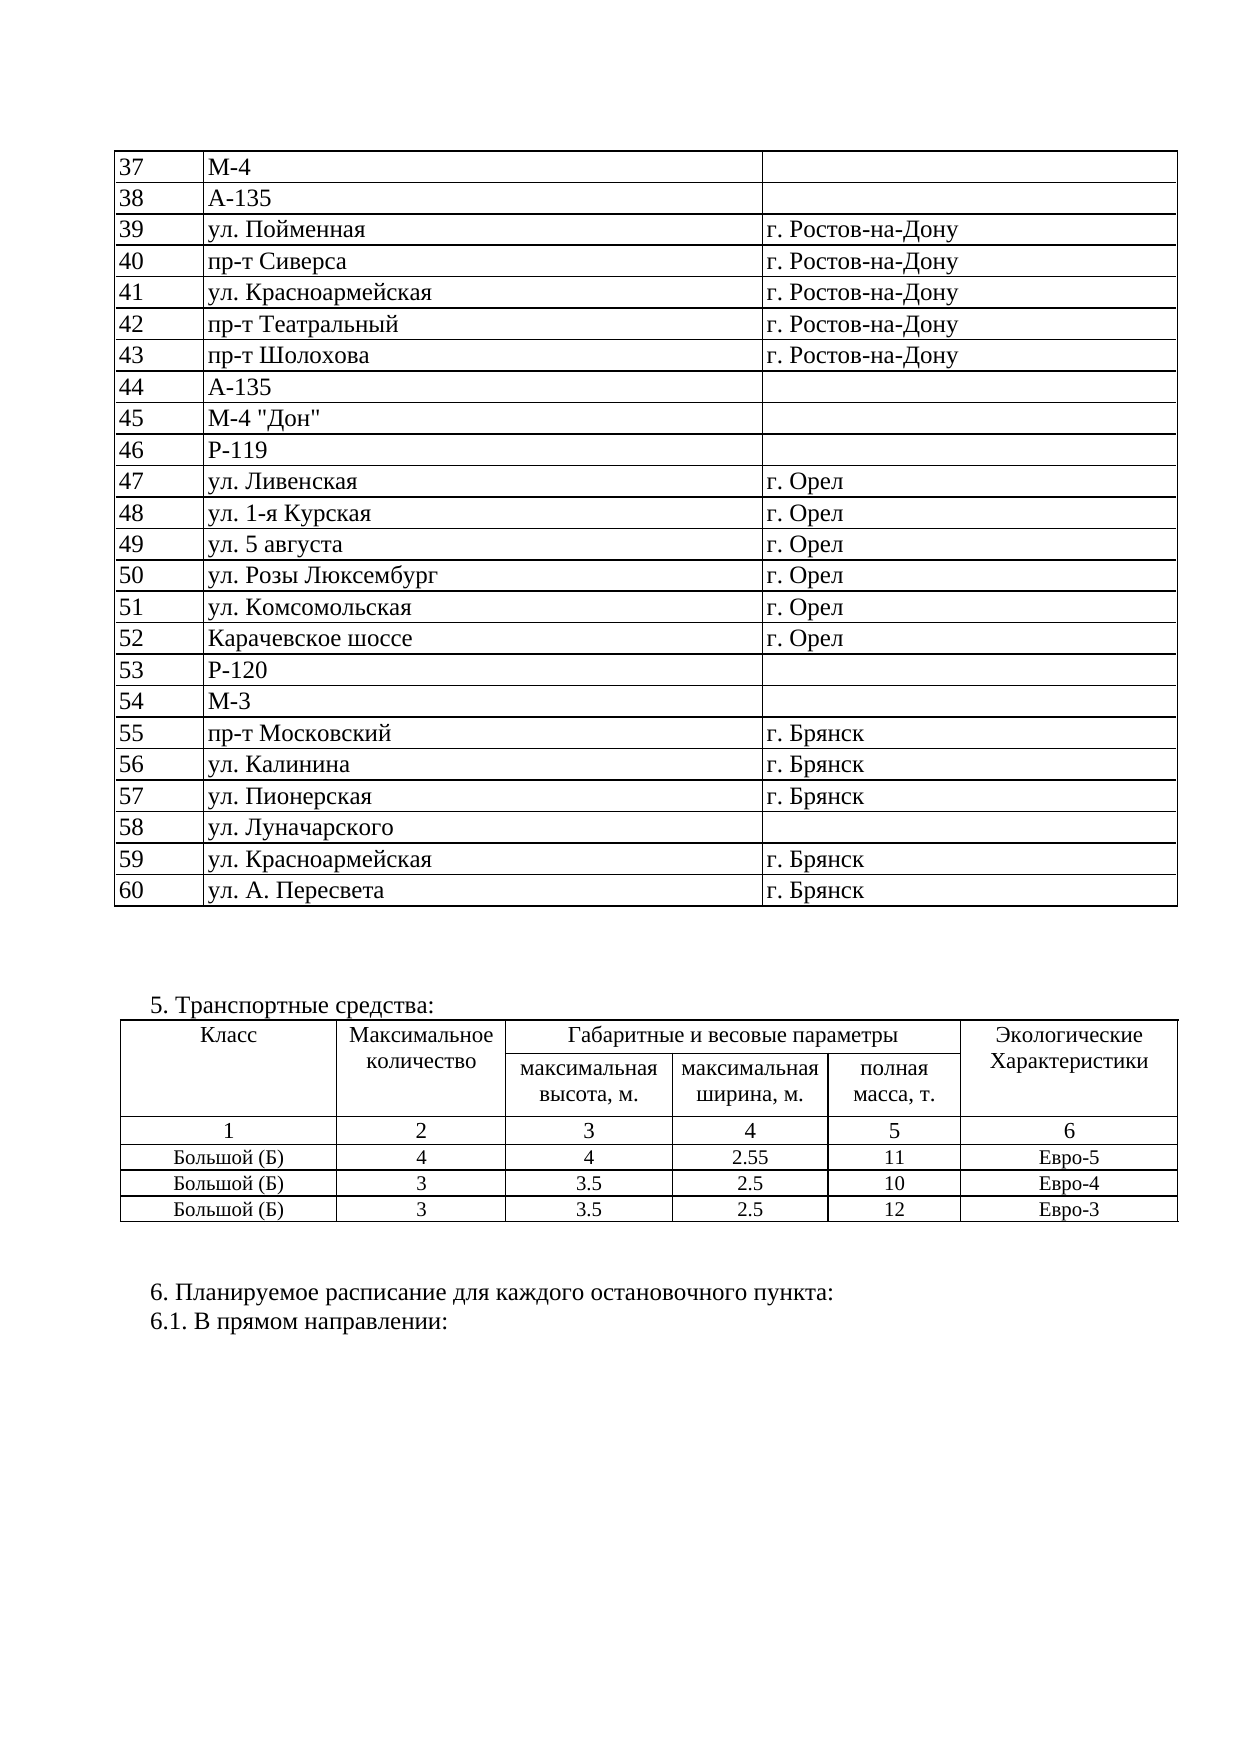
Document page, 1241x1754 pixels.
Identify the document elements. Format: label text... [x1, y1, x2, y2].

table_cell 40 [115, 245, 203, 276]
table_cell 38 [115, 183, 203, 213]
table_cell г. Брянск [763, 874, 1177, 905]
table_cell 10 [829, 1171, 960, 1195]
table_cell [763, 181, 1177, 213]
table_cell 58 [115, 812, 203, 842]
table_header Класс [121, 1021, 336, 1116]
table_cell Большой (Б) [121, 1145, 336, 1169]
table_cell 48 [115, 497, 203, 527]
table_cell М-4 "Дон" [204, 403, 762, 433]
table_cell г. Орел [763, 622, 1177, 653]
table_cell А-135 [204, 372, 762, 402]
table_cell [763, 653, 1177, 685]
table_cell 56 [115, 749, 203, 779]
table_cell 5 [829, 1117, 960, 1144]
table_cell М-4 [204, 152, 762, 181]
table_cell ул. Комсомольская [204, 592, 762, 622]
table_cell 4 [673, 1117, 827, 1144]
table_cell 47 [115, 466, 203, 496]
table_cell 41 [115, 277, 203, 307]
table_cell ул. Красноармейская [204, 844, 762, 873]
table_cell 3 [337, 1197, 505, 1221]
table_cell 4 [337, 1145, 505, 1169]
text 6. Планируемое расписание для каждого остановочного пункта: [150, 1277, 1090, 1306]
table_cell 3 [337, 1171, 505, 1195]
table_cell ул. Луначарского [204, 812, 762, 842]
table_cell 4 [506, 1145, 672, 1169]
table_cell Евро-5 [961, 1145, 1177, 1169]
table_cell г. Орел [763, 528, 1177, 559]
table_cell 42 [115, 308, 203, 339]
table_cell г. Брянск [763, 779, 1177, 811]
table_cell полная масса, т. [829, 1054, 960, 1116]
table_cell Евро-3 [961, 1197, 1177, 1221]
table_cell Большой (Б) [121, 1171, 336, 1195]
table_cell Карачевское шоссе [204, 623, 762, 653]
table_cell Евро-4 [961, 1171, 1177, 1195]
table_cell 54 [115, 686, 203, 716]
table_cell 2 [337, 1117, 505, 1144]
table_cell г. Ростов-на-Дону [763, 276, 1177, 307]
table_cell [763, 152, 1177, 181]
table_cell ул. Пионерская [204, 781, 762, 811]
table_cell г. Ростов-на-Дону [763, 307, 1177, 339]
table_cell ул. 5 августа [204, 529, 762, 559]
table_cell 3.5 [506, 1171, 672, 1195]
table_cell 1 [121, 1117, 336, 1144]
text 5. Транспортные средства: [150, 990, 1090, 1019]
table_cell г. Брянск [763, 842, 1177, 873]
table_cell 50 [115, 560, 203, 590]
table_header Габаритные и весовые параметры [506, 1021, 960, 1052]
table_cell ул. Ливенская [204, 466, 762, 496]
table_cell 2.5 [673, 1197, 827, 1221]
table_cell максимальная ширина, м. [673, 1054, 827, 1116]
table_cell 43 [115, 340, 203, 370]
table_cell 3.5 [506, 1197, 672, 1221]
table_cell 2.5 [673, 1171, 827, 1195]
table_cell [763, 370, 1177, 402]
table_cell 2.55 [673, 1145, 827, 1169]
table_cell М-3 [204, 686, 762, 716]
table_cell 60 [115, 875, 203, 905]
table_cell 39 [115, 214, 203, 244]
table_cell пр-т Шолохова [204, 340, 762, 370]
table_cell [763, 433, 1177, 464]
table_cell г. Ростов-на-Дону [763, 339, 1177, 370]
table_cell [763, 811, 1177, 842]
table_cell г. Ростов-на-Дону [763, 213, 1177, 244]
table_cell ул. А. Пересвета [204, 875, 762, 905]
table_cell 52 [115, 623, 203, 653]
table_cell 59 [115, 843, 203, 873]
table_cell ул. Красноармейская [204, 277, 762, 307]
table_cell пр-т Театральный [204, 309, 762, 339]
table_cell 53 [115, 654, 203, 685]
table_cell 45 [115, 403, 203, 433]
table_cell г. Брянск [763, 748, 1177, 779]
table_cell 6 [961, 1117, 1177, 1144]
table_cell 55 [115, 717, 203, 748]
table_cell г. Орел [763, 465, 1177, 496]
text 6.1. В прямом направлении: [150, 1306, 1090, 1335]
table_cell ул. Пойменная [204, 215, 762, 244]
table_cell 12 [829, 1197, 960, 1221]
table_cell 49 [115, 529, 203, 559]
table_cell 44 [115, 371, 203, 402]
table_cell 46 [115, 434, 203, 464]
table_cell А-135 [204, 183, 762, 213]
table_cell пр-т Сиверса [204, 246, 762, 276]
table_cell 3 [506, 1117, 672, 1144]
table_cell 57 [115, 780, 203, 811]
table_cell г. Брянск [763, 716, 1177, 748]
table_cell ул. Калинина [204, 749, 762, 779]
table_cell г. Орел [763, 496, 1177, 527]
table_cell г. Ростов-на-Дону [763, 244, 1177, 276]
table_cell 51 [115, 591, 203, 622]
table_cell [763, 402, 1177, 433]
table_cell Большой (Б) [121, 1197, 336, 1221]
table_cell пр-т Московский [204, 718, 762, 748]
table_cell 37 [115, 152, 203, 181]
table_cell ул. Розы Люксембург [204, 561, 762, 590]
table_header Экологические Характеристики [961, 1021, 1177, 1116]
table_header Максимальное количество [337, 1021, 505, 1116]
table_cell [763, 685, 1177, 716]
table_cell г. Орел [763, 590, 1177, 622]
table_cell максимальная высота, м. [506, 1054, 672, 1116]
table_cell Р-120 [204, 655, 762, 685]
table_cell Р-119 [204, 435, 762, 464]
table_cell 11 [829, 1145, 960, 1169]
table_cell г. Орел [763, 559, 1177, 590]
table_cell ул. 1-я Курская [204, 498, 762, 527]
